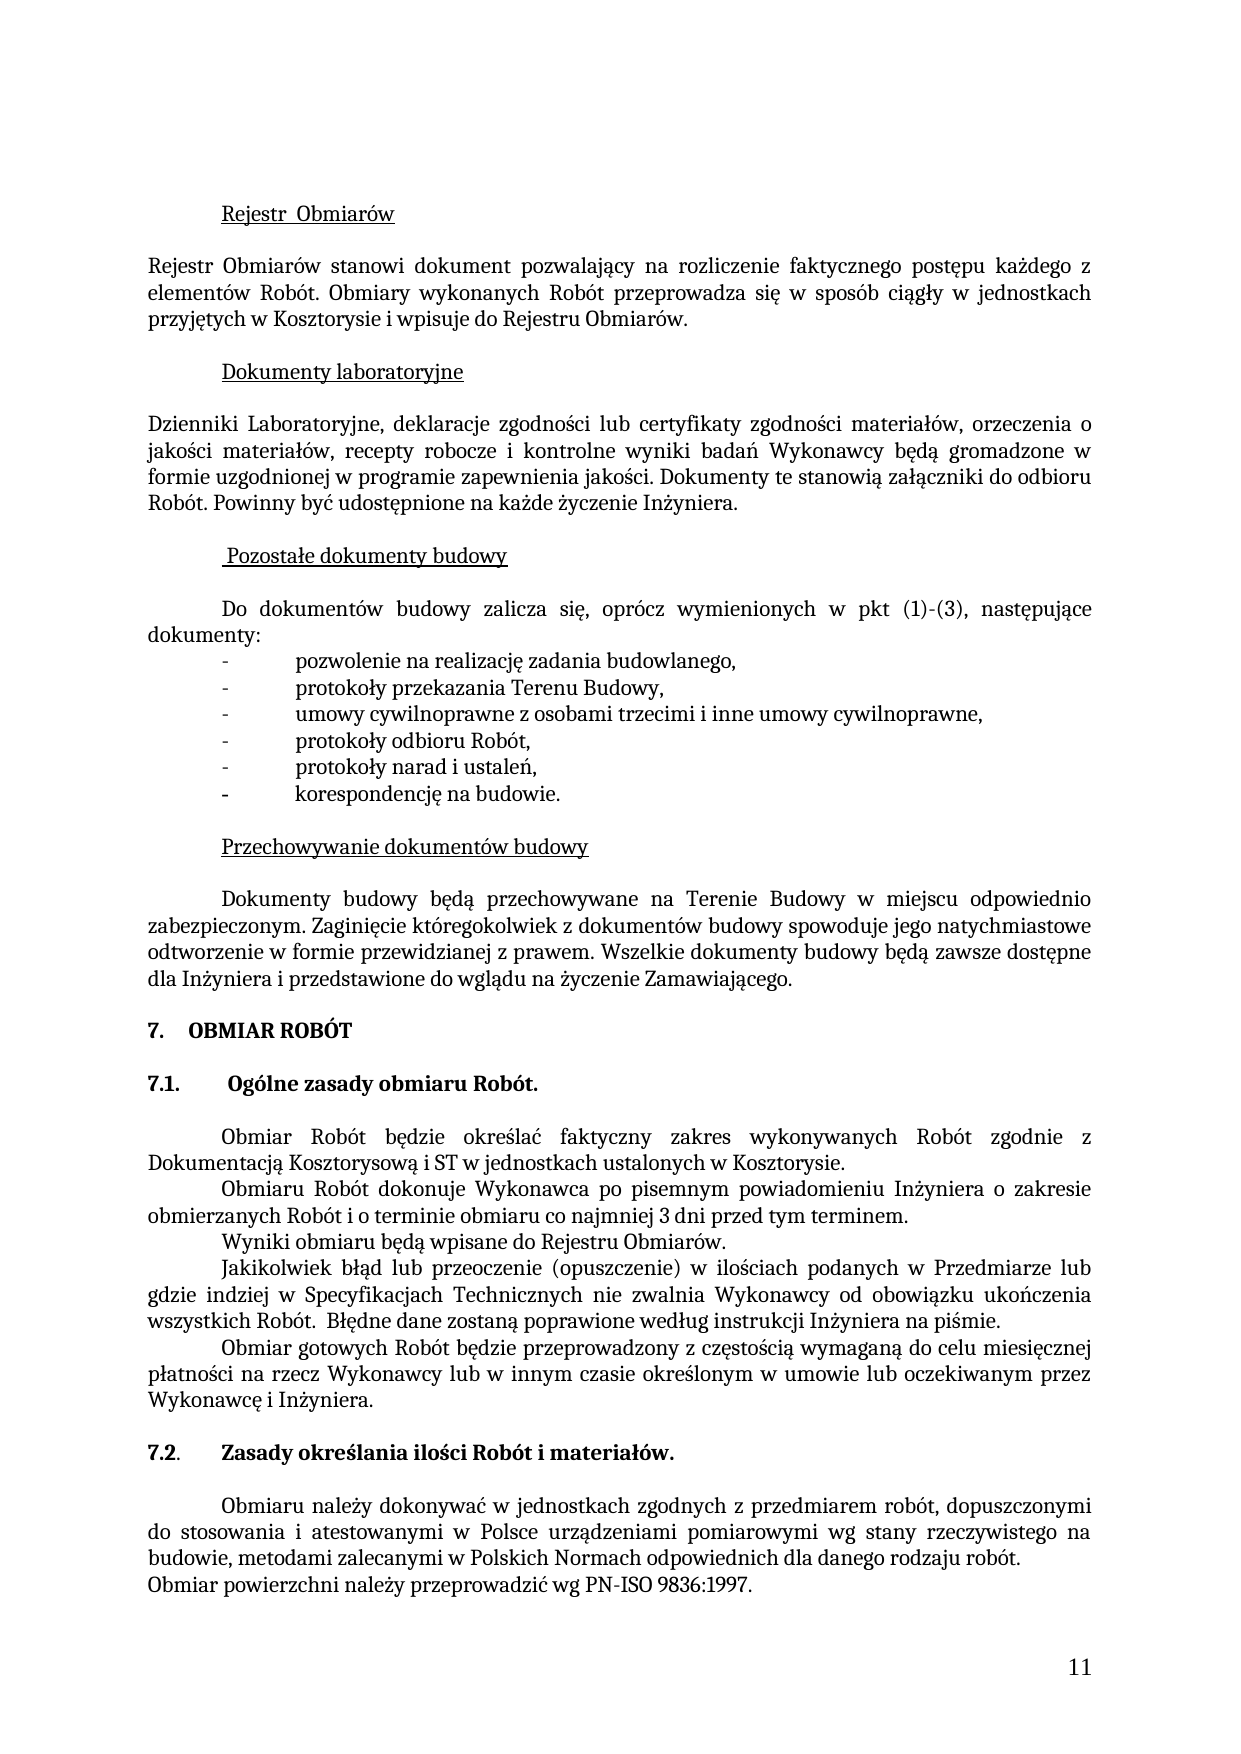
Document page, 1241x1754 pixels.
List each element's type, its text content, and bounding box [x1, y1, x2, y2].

text Obmiar gotowych Robót będzie przeprowadzony z częstością wymaganą do celu miesięcznej płatności na rzecz Wykonawcy lub w innym czasie określonym w umowie lub oczekiwanym przez Wykonawcę i Inżyniera. [148, 1334, 1093, 1413]
text Obmiaru należy dokonywać w jednostkach zgodnych z przedmiarem robót, dopuszczonymi do stosowania i atestowanymi w Polsce urządzeniami pomiarowymi wg stany rzeczywistego na budowie, metodami zalecanymi w Polskich Normach odpowiednich dla danego rodzaju robót. [148, 1492, 1093, 1571]
text Rejestr Obmiarów stanowi dokument pozwalający na rozliczenie faktycznego postępu każdego z elementów Robót. Obmiary wykonanych Robót przeprowadza się w sposób ciągły w jednostkach przyjętych w Kosztorysie i wpisuje do Rejestru Obmiarów. [148, 253, 1093, 332]
text Do dokumentów budowy zalicza się, oprócz wymienionych w pkt (1)-(3), następujące dokumenty: [148, 596, 1093, 648]
text - protokoły narad i ustaleń, [148, 754, 1093, 780]
text Wyniki obmiaru będą wpisane do Rejestru Obmiarów. [148, 1229, 1093, 1255]
text Obmiaru Robót dokonuje Wykonawca po pisemnym powiadomieniu Inżyniera o zakresie obmierzanych Robót i o terminie obmiaru co najmniej 3 dni przed tym terminem. [148, 1176, 1093, 1229]
text - protokoły przekazania Terenu Budowy, [148, 675, 1093, 701]
subtitle Dokumenty laboratoryjne [148, 358, 1093, 385]
subtitle Rejestr Obmiarów [148, 200, 1093, 227]
text - pozwolenie na realizację zadania budowlanego, [148, 648, 1093, 675]
list Ogólne zasady obmiaru Robót. [148, 1071, 1093, 1097]
subtitle Przechowywanie dokumentów budowy [148, 833, 1093, 860]
text Jakikolwiek błąd lub przeoczenie (opuszczenie) w ilościach podanych w Przedmiarze lub gdzie indziej w Specyfikacjach Technicznych nie zwalnia Wykonawcy od obowiązku ukończenia wszystkich Robót. Błędne dane zostaną poprawione według instrukcji Inżyniera na piśmie. [148, 1255, 1093, 1334]
text Obmiar powierzchni należy przeprowadzić wg PN-ISO 9836:1997. [148, 1571, 1093, 1598]
text Dokumenty budowy będą przechowywane na Terenie Budowy w miejscu odpowiednio zabezpieczonym. Zaginięcie któregokolwiek z dokumentów budowy spowoduje jego natychmiastowe odtworzenie w formie przewidzianej z prawem. Wszelkie dokumenty budowy będą zawsze dostępne dla Inżyniera i przedstawione do wglądu na życzenie Zamawiającego. [148, 886, 1093, 992]
text - umowy cywilnoprawne z osobami trzecimi i inne umowy cywilnoprawne, [148, 701, 1093, 727]
text Obmiar Robót będzie określać faktyczny zakres wykonywanych Robót zgodnie z Dokumentacją Kosztorysową i ST w jednostkach ustalonych w Kosztorysie. [148, 1123, 1093, 1176]
subtitle Pozostałe dokumenty budowy [148, 543, 1093, 569]
text - protokoły odbioru Robót, [148, 727, 1093, 754]
text Dzienniki Laboratoryjne, deklaracje zgodności lub certyfikaty zgodności materiałów, orzeczenia o jakości materiałów, recepty robocze i kontrolne wyniki badań Wykonawcy będą gromadzone w formie uzgodnionej w programie zapewnienia jakości. Dokumenty te stanowią załączniki do odbioru Robót. Powinny być udostępnione na każde życzenie Inżyniera. [148, 411, 1093, 517]
list OBMIAR ROBÓT [148, 1018, 1093, 1044]
text 7.2. Zasady określania ilości Robót i materiałów. [148, 1440, 1093, 1466]
list korespondencję na budowie. [221, 780, 1093, 807]
